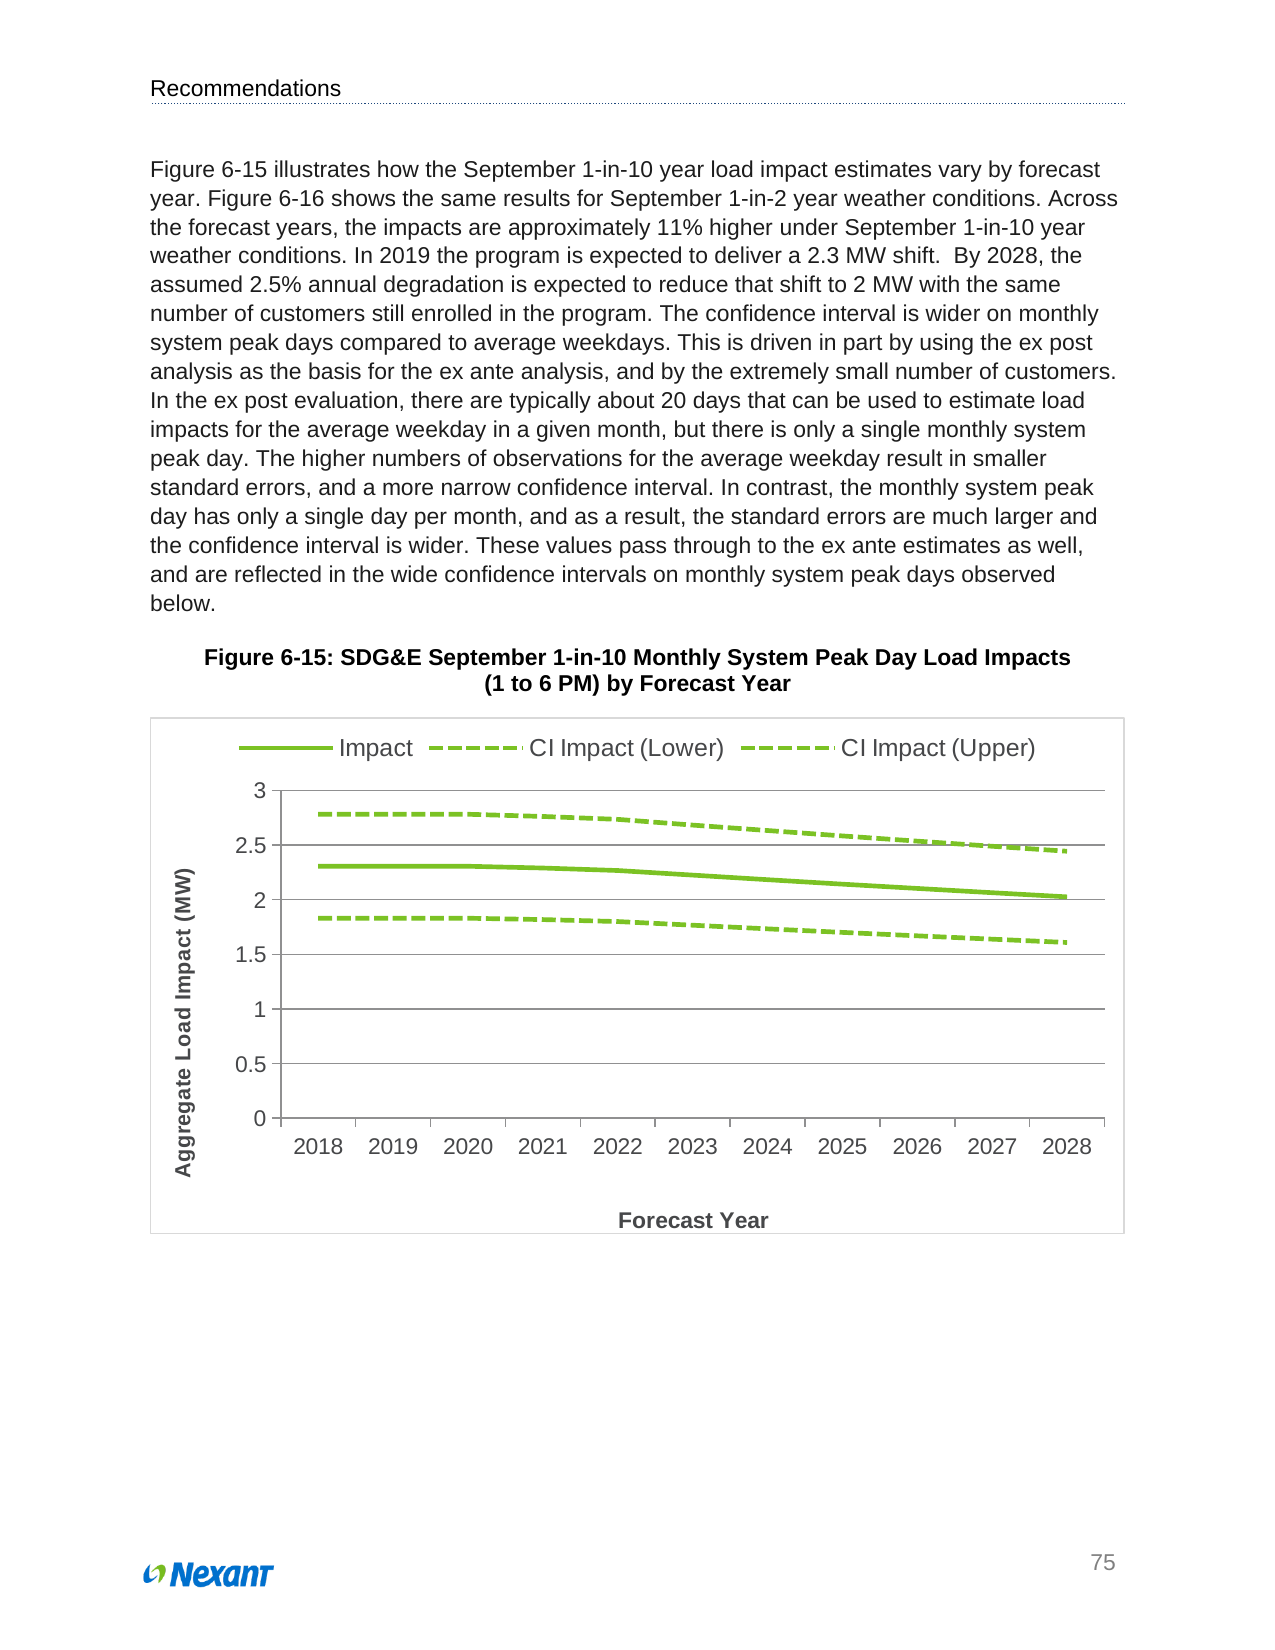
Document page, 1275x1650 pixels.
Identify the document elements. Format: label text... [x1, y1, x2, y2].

picture [124, 1543, 293, 1605]
text (1 to 6 PM) by Forecast Year [150, 670, 1125, 697]
